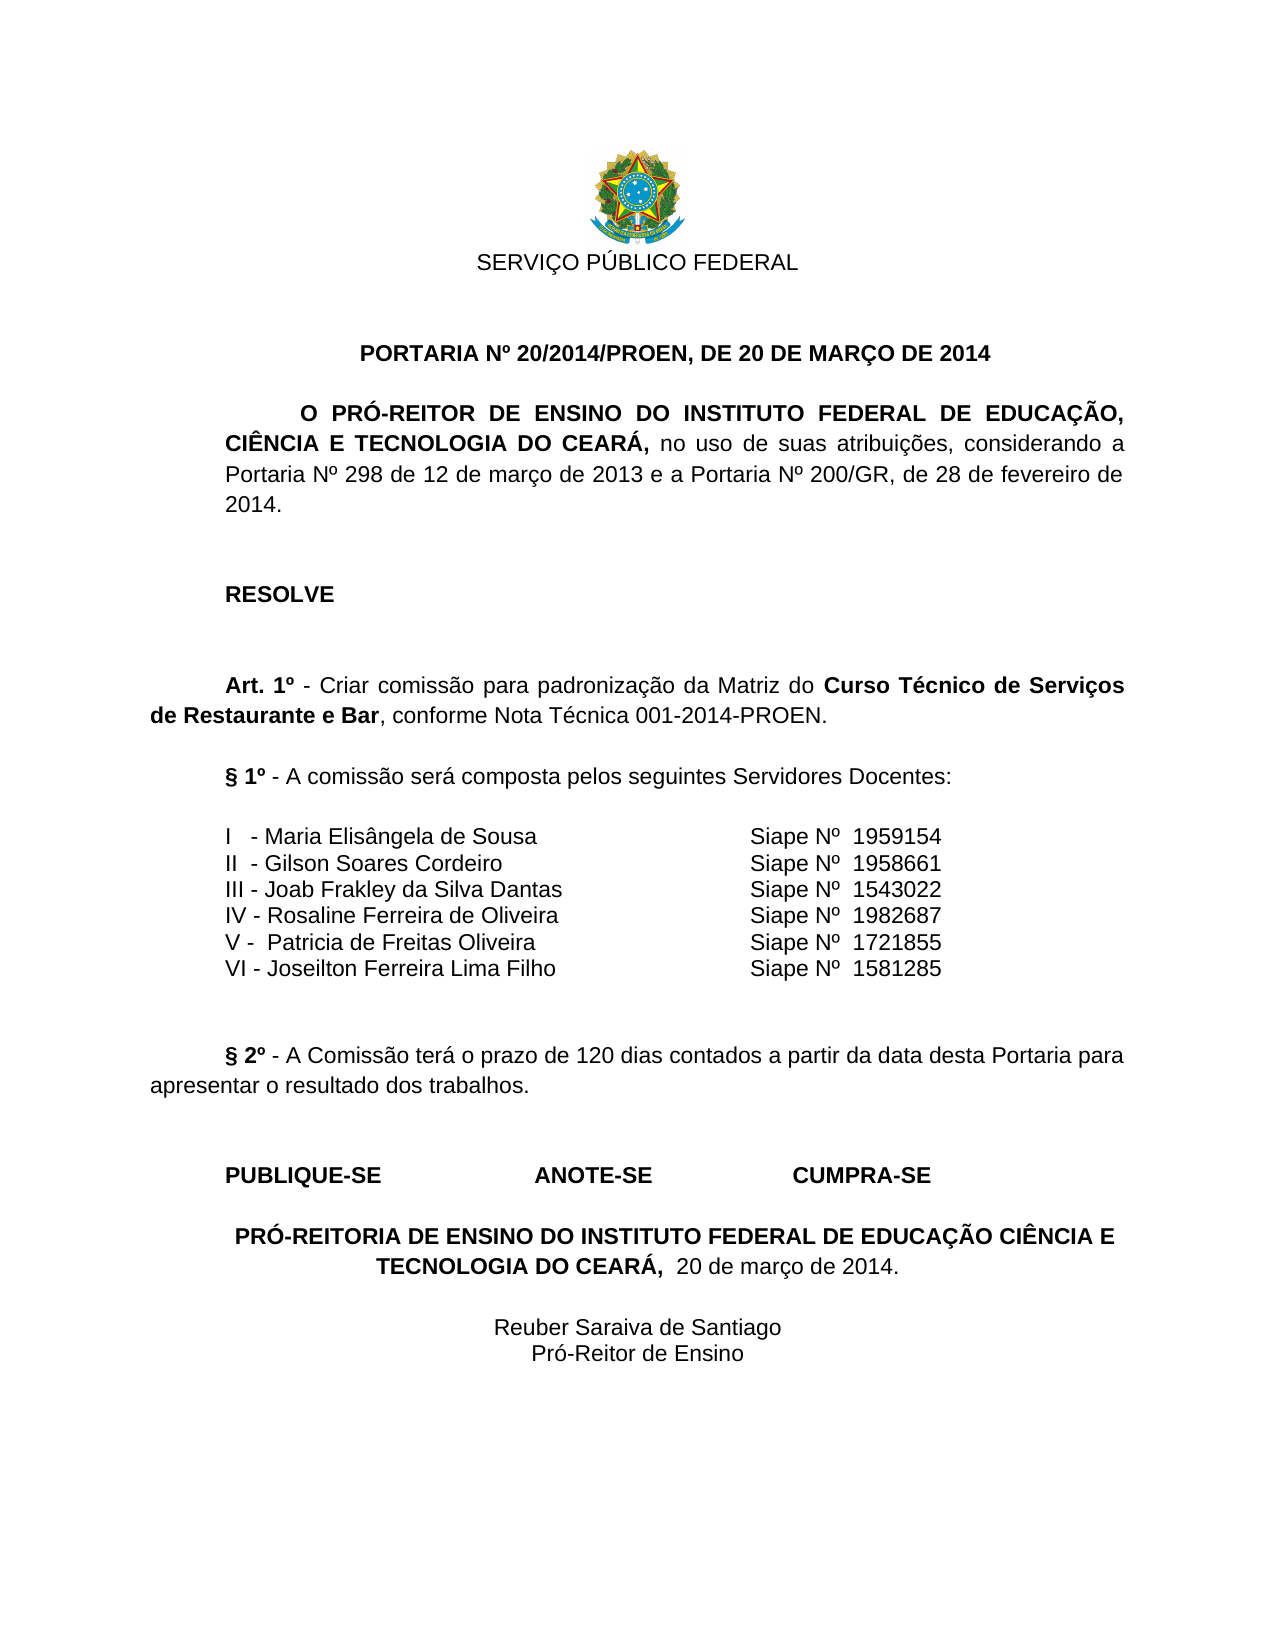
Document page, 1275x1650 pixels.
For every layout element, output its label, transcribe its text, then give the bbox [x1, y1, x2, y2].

text PUBLIQUE-SE ANOTE-SE CUMPRA-SE [150, 1162, 1125, 1189]
text RESOLVE [150, 581, 1125, 608]
text Pró-Reitor de Ensino [150, 1340, 1125, 1366]
text SERVIÇO PÚBLICO FEDERAL [150, 249, 1125, 276]
text PRÓ-REITORIA DE ENSINO DO INSTITUTO FEDERAL DE EDUCAÇÃO CIÊNCIA E TECNOLOGIA DO CEARÁ, 20 de março de 2014. [150, 1223, 1125, 1279]
text I - Maria Elisângela de Sousa Siape Nº 1959154 [150, 823, 1125, 849]
text III - Joab Frakley da Silva Dantas Siape Nº 1543022 [150, 876, 1125, 902]
picture [589, 150, 686, 246]
text § 2º - A Comissão terá o prazo de 120 dias contados a partir da data desta Portaria para apresentar o resultado dos trabalhos. [150, 1042, 1125, 1098]
text PORTARIA Nº 20/2014/PROEN, DE 20 DE MARÇO DE 2014 [150, 340, 1125, 366]
text II - Gilson Soares Cordeiro Siape Nº 1958661 [150, 849, 1125, 876]
text Art. 1º - Criar comissão para padronização da Matriz do Curso Técnico de Serviços de Restaurante e Bar, conforme Nota Técnica 001-2014-PROEN. [150, 672, 1125, 729]
text Reuber Saraiva de Santiago [150, 1313, 1125, 1340]
text § 1º - A comissão será composta pelos seguintes Servidores Docentes: [150, 763, 1125, 789]
text V - Patricia de Freitas Oliveira Siape Nº 1721855 [150, 928, 1125, 955]
text O PRÓ-REITOR DE ENSINO DO INSTITUTO FEDERAL DE EDUCAÇÃO, CIÊNCIA E TECNOLOGIA DO CEARÁ, no uso de suas atribuições, considerando a Portaria Nº 298 de 12 de março de 2013 e a Portaria Nº 200/GR, de 28 de fevereiro de 2014. [225, 400, 1125, 517]
text VI - Joseilton Ferreira Lima Filho Siape Nº 1581285 [150, 955, 1125, 981]
text IV - Rosaline Ferreira de Oliveira Siape Nº 1982687 [150, 902, 1125, 928]
